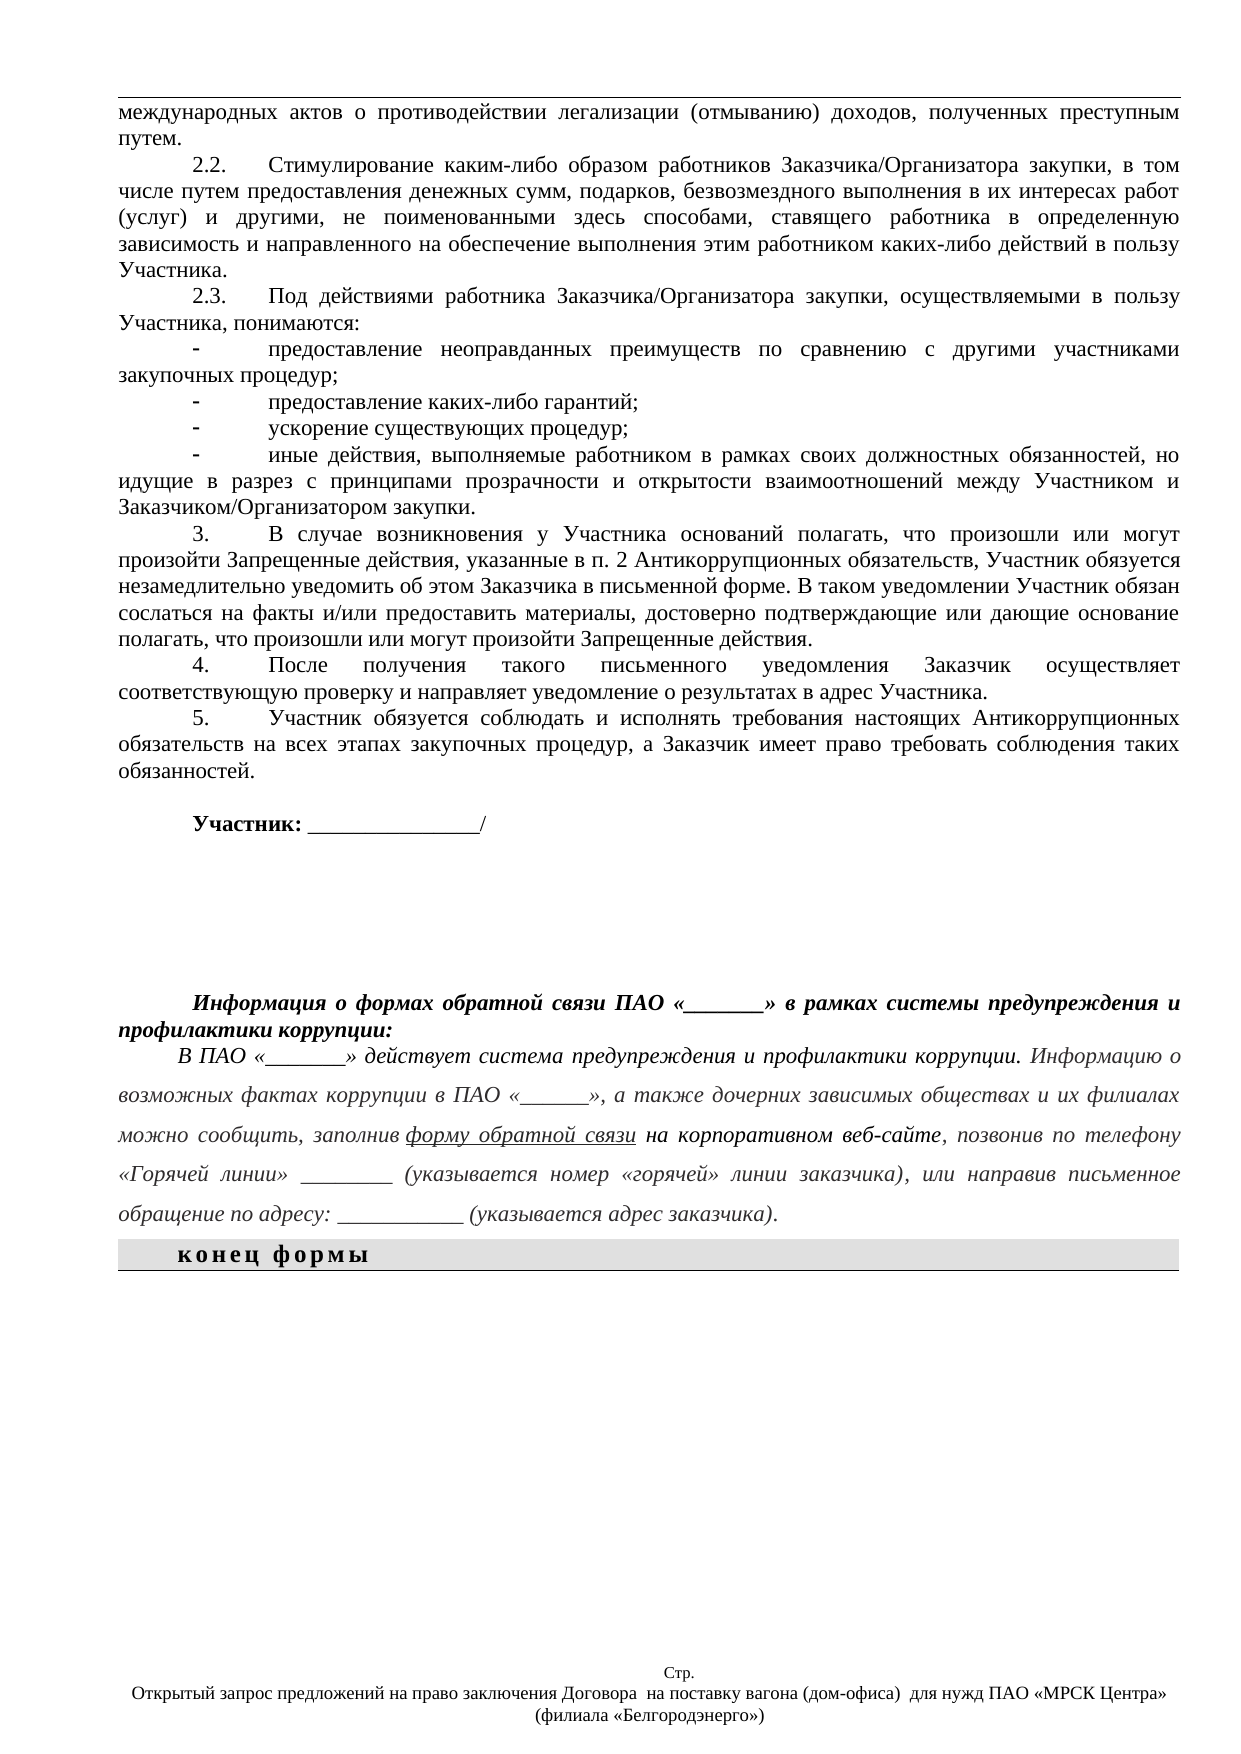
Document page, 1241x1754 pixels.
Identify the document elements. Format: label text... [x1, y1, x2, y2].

list предоставление неоправданных преимуществ по сравнению с другими участниками закупочных процедур; [118, 335, 1181, 388]
text В ПАО «_______» действует система предупреждения и профилактики коррупции. Информацию о возможных фактах коррупции в ПАО «______», а также дочерних зависимых обществах и их филиалах можно сообщить, заполнив форму обратной связи на корпоративном веб-сайте, позвонив по телефону «Горячей линии» ________ (указывается номер «горячей» линии заказчика), или направив письменное обращение по адресу: ___________ (указывается адрес заказчика). [118, 1108, 1181, 1160]
text конец формы [118, 1239, 1179, 1270]
list Под действиями работника Заказчика/Организатора закупки, осуществляемыми в пользу Участника, понимаются: [118, 282, 1181, 335]
list Cтимулирование каким-либо образом работников Заказчика/Организатора закупки, в том числе путем предоставления денежных сумм, подарков, безвозмездного выполнения в их интересах работ (услуг) и другими, не поименованными здесь способами, ставящего работника в определенную зависимость и направленного на обеспечение выполнения этим работником каких-либо действий в пользу Участника. [118, 151, 1181, 282]
list После получения такого письменного уведомления Заказчик осуществляет соответствующую проверку и направляет уведомление о результатах в адрес Участника. [118, 651, 1181, 704]
text Участник: _______________/ [118, 809, 1181, 836]
list предоставление каких-либо гарантий; [118, 388, 1181, 414]
list ускорение существующих процедур; [118, 414, 1181, 441]
text Информация о формах обратной связи ПАО «_______» в рамках системы предупреждения и профилактики коррупции: [118, 989, 1181, 1042]
list иные действия, выполняемые работником в рамках своих должностных обязанностей, но идущие в разрез с принципами прозрачности и открытости взаимоотношений между Участником и Заказчиком/Организатором закупки. [118, 441, 1181, 520]
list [118, 98, 1181, 151]
list В случае возникновения у Участника оснований полагать, что произошли или могут произойти Запрещенные действия, указанные в п. 2 Антикоррупционных обязательств, Участник обязуется незамедлительно уведомить об этом Заказчика в письменной форме. В таком уведомлении Участник обязан сослаться на факты и/или предоставить материалы, достоверно подтверждающие или дающие основание полагать, что произошли или могут произойти Запрещенные действия. [118, 520, 1181, 651]
text В ПАО «_______» действует система предупреждения и профилактики коррупции. Информацию о возможных фактах коррупции в ПАО «______», а также дочерних зависимых обществах и их филиалах можно сообщить, заполнив форму обратной связи на корпоративном веб-сайте, позвонив по телефону «Горячей линии» ________ (указывается номер «горячей» линии заказчика), или направив письменное обращение по адресу: ___________ (указывается адрес заказчика). [118, 1042, 1181, 1081]
text В ПАО «_______» действует система предупреждения и профилактики коррупции. Информацию о возможных фактах коррупции в ПАО «______», а также дочерних зависимых обществах и их филиалах можно сообщить, заполнив форму обратной связи на корпоративном веб-сайте, позвонив по телефону «Горячей линии» ________ (указывается номер «горячей» линии заказчика), или направив письменное обращение по адресу: ___________ (указывается адрес заказчика). [118, 1187, 1181, 1226]
list Участник обязуется соблюдать и исполнять требования настоящих Антикоррупционных обязательств на всех этапах закупочных процедур, а Заказчик имеет право требовать соблюдения таких обязанностей. [118, 704, 1181, 783]
